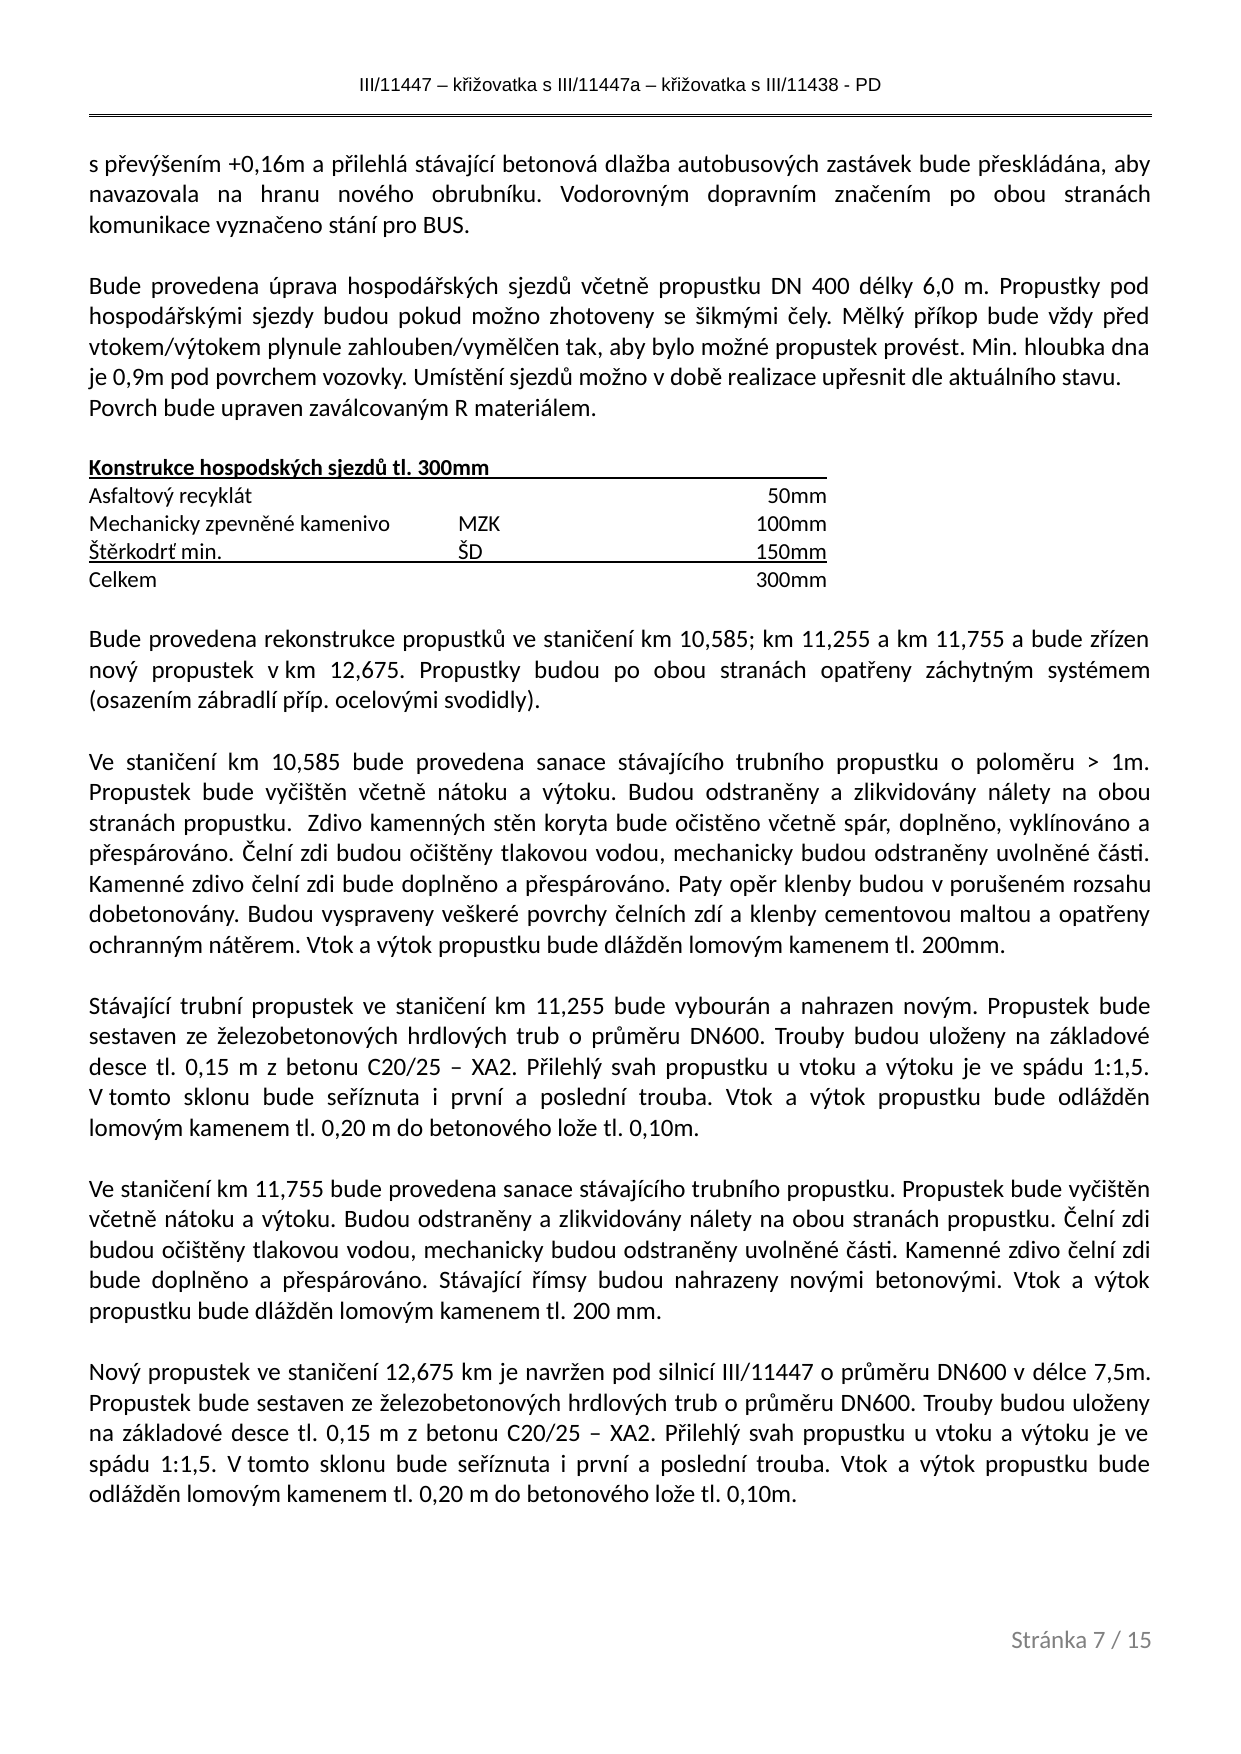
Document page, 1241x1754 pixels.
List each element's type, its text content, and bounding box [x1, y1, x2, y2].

text Asfaltový recyklát 50mm [89, 481, 1152, 509]
text Bude provedena rekonstrukce propustků ve staničení km 10,585; km 11,255 a km 11,755 a bude zřízen nový propustek v km 12,675. Propustky budou po obou stranách opatřeny záchytným systémem (osazením zábradlí příp. ocelovými svodidly). [89, 624, 1152, 715]
text Stávající trubní propustek ve staničení km 11,255 bude vybourán a nahrazen novým. Propustek bude sestaven ze železobetonových hrdlových trub o průměru DN600. Trouby budou uloženy na základové desce tl. 0,15 m z betonu C20/25 – XA2. Přilehlý svah propustku u vtoku a výtoku je ve spádu 1:1,5. V tomto sklonu bude seříznuta i první a poslední trouba. Vtok a výtok propustku bude odlážděn lomovým kamenem tl. 0,20 m do betonového lože tl. 0,10m. [89, 990, 1152, 1142]
text Ve staničení km 10,585 bude provedena sanace stávajícího trubního propustku o poloměru > 1m. Propustek bude vyčištěn včetně nátoku a výtoku. Budou odstraněny a zlikvidovány nálety na obou stranách propustku. Zdivo kamenných stěn koryta bude očistěno včetně spár, doplněno, vyklínováno a přespárováno. Čelní zdi budou očištěny tlakovou vodou, mechanicky budou odstraněny uvolněné části. Kamenné zdivo čelní zdi bude doplněno a přespárováno. Paty opěr klenby budou v porušeném rozsahu dobetonovány. Budou vyspraveny veškeré povrchy čelních zdí a klenby cementovou maltou a opatřeny ochranným nátěrem. Vtok a výtok propustku bude dlážděn lomovým kamenem tl. 200mm. [89, 746, 1152, 959]
text Konstrukce hospodských sjezdů tl. 300mm [89, 453, 1152, 481]
text Povrch bude upraven zaválcovaným R materiálem. [89, 392, 1152, 422]
text Celkem 300mm [89, 565, 1152, 593]
text Bude provedena úprava hospodářských sjezdů včetně propustku DN 400 délky 6,0 m. Propustky pod hospodářskými sjezdy budou pokud možno zhotoveny se šikmými čely. Mělký příkop bude vždy před vtokem/výtokem plynule zahlouben/vymělčen tak, aby bylo možné propustek provést. Min. hloubka dna je 0,9m pod povrchem vozovky. Umístění sjezdů možno v době realizace upřesnit dle aktuálního stavu. [89, 270, 1152, 392]
text Štěrkodrť min. ŠD 150mm [89, 537, 1152, 565]
text Ve staničení km 11,755 bude provedena sanace stávajícího trubního propustku. Propustek bude vyčištěn včetně nátoku a výtoku. Budou odstraněny a zlikvidovány nálety na obou stranách propustku. Čelní zdi budou očištěny tlakovou vodou, mechanicky budou odstraněny uvolněné části. Kamenné zdivo čelní zdi bude doplněno a přespárováno. Stávající římsy budou nahrazeny novými betonovými. Vtok a výtok propustku bude dlážděn lomovým kamenem tl. 200 mm. [89, 1173, 1152, 1326]
text Nový propustek ve staničení 12,675 km je navržen pod silnicí III/11447 o průměru DN600 v délce 7,5m. Propustek bude sestaven ze železobetonových hrdlových trub o průměru DN600. Trouby budou uloženy na základové desce tl. 0,15 m z betonu C20/25 – XA2. Přilehlý svah propustku u vtoku a výtoku je ve spádu 1:1,5. V tomto sklonu bude seříznuta i první a poslední trouba. Vtok a výtok propustku bude odlážděn lomovým kamenem tl. 0,20 m do betonového lože tl. 0,10m. [89, 1356, 1152, 1509]
text Mechanicky zpevněné kamenivo MZK 100mm [89, 509, 1152, 537]
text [89, 148, 1152, 239]
